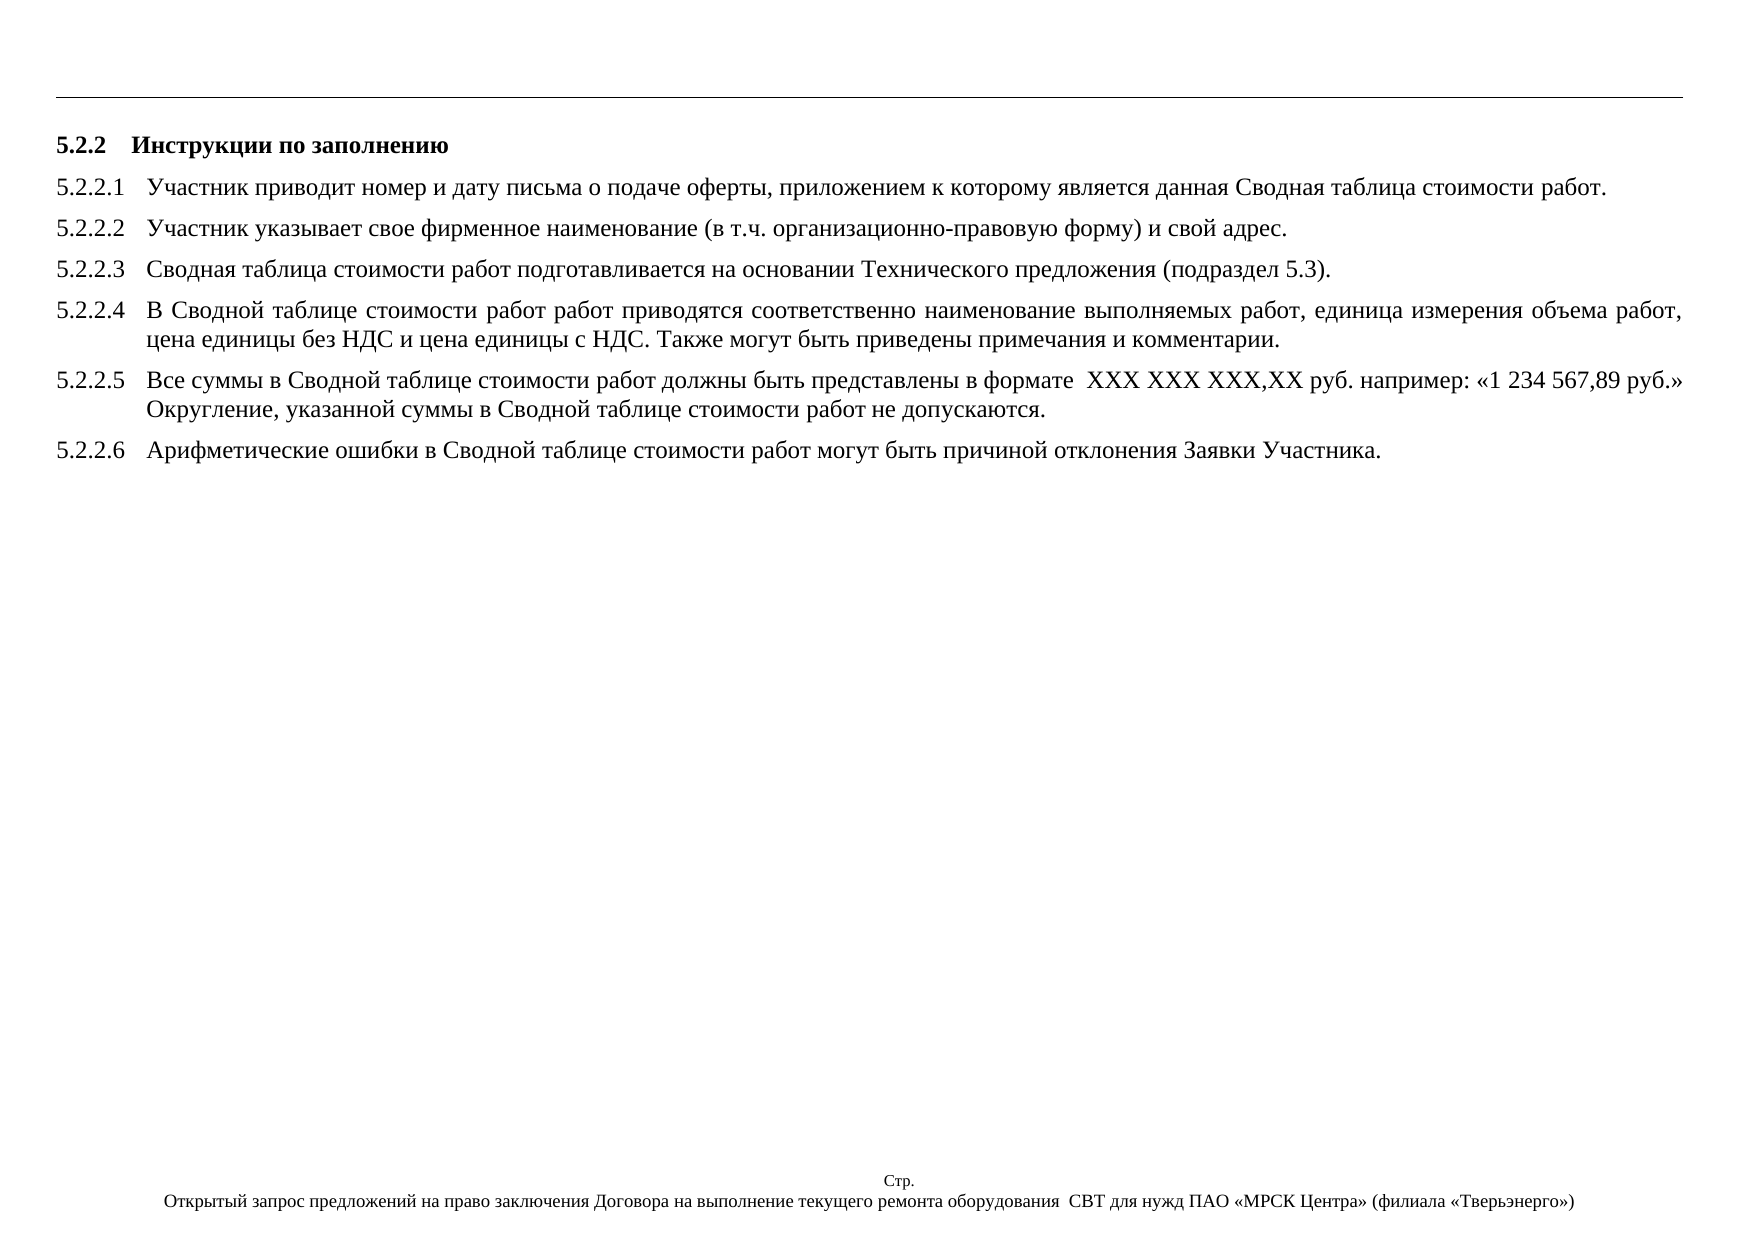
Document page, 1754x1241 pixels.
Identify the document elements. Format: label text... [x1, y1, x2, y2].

list Все суммы в Сводной таблице стоимости работ должны быть представлены в формате XXX XXX XXX,XX руб. например: «1 234 567,89 руб.» Округление, указанной суммы в Сводной таблице стоимости работ не допускаются. [56, 366, 1683, 423]
list Участник указывает свое фирменное наименование (в т.ч. организационно-правовую форму) и свой адрес. [56, 213, 1683, 242]
list Арифметические ошибки в Сводной таблице стоимости работ могут быть причиной отклонения Заявки Участника. [56, 436, 1683, 464]
subtitle Инструкции по заполнению [56, 131, 1683, 159]
list Участник приводит номер и дату письма о подаче оферты, приложением к которому является данная Сводная таблица стоимости работ. [56, 172, 1683, 201]
list В Сводной таблице стоимости работ работ приводятся соответственно наименование выполняемых работ, единица измерения объема работ, цена единицы без НДС и цена единицы с НДС. Также могут быть приведены примечания и комментарии. [56, 296, 1683, 353]
list Сводная таблица стоимости работ подготавливается на основании Технического предложения (подраздел 5.3). [56, 254, 1683, 283]
